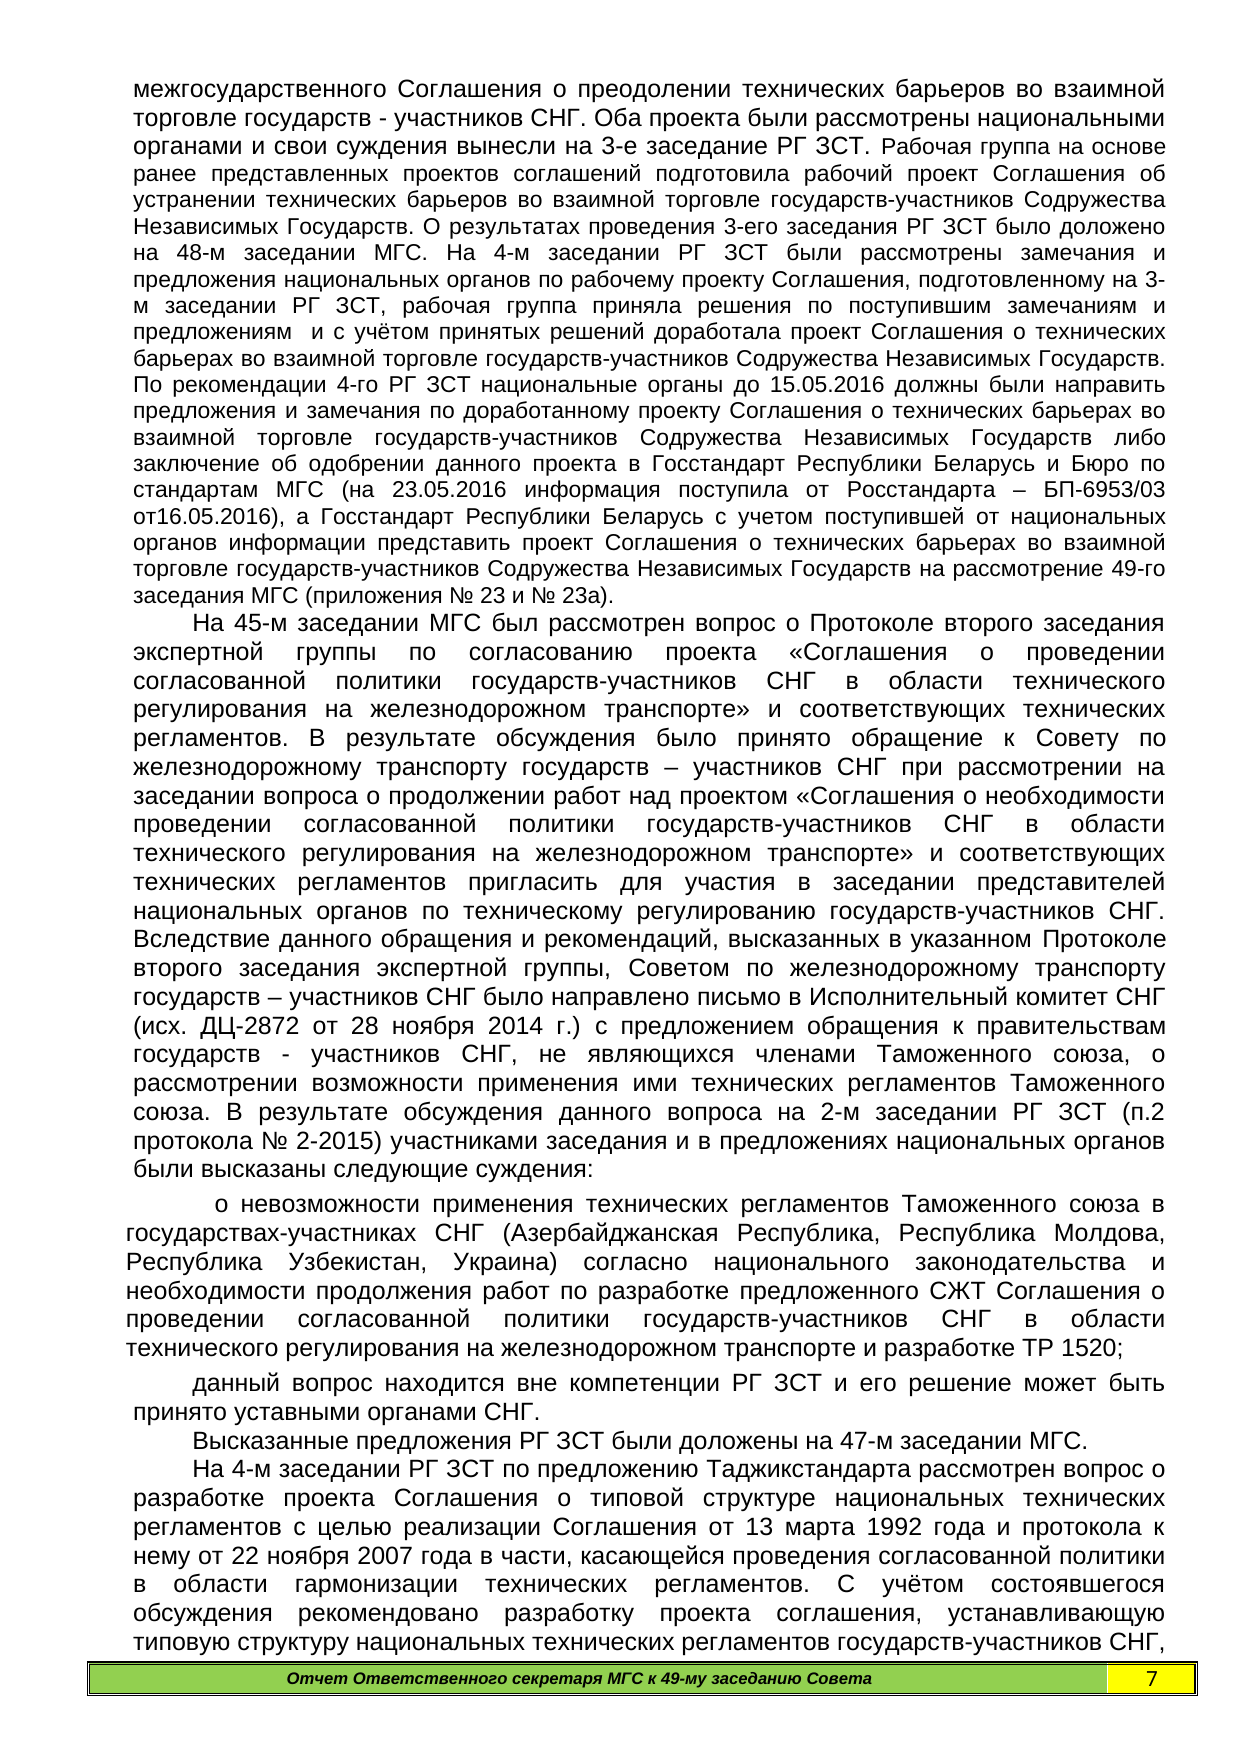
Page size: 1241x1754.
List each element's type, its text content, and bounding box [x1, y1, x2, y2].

list Высказанные предложения РГ ЗСТ были доложены на 47-м заседании МГС. [133, 1426, 1166, 1454]
list На 45-м заседании МГС был рассмотрен вопрос о Протоколе второго заседания экспертной группы по согласованию проекта «Соглашения о проведении согласованной политики государств-участников СНГ в области технического регулирования на железнодорожном транспорте» и соответствующих технических регламентов. В результате обсуждения было принято обращение к Совету по железнодорожному транспорту государств – участников СНГ при рассмотрении на заседании вопроса о продолжении работ над проектом «Соглашения о необходимости проведении согласованной политики государств-участников СНГ в области технического регулирования на железнодорожном транспорте» и соответствующих технических регламентов пригласить для участия в заседании представителей национальных органов по техническому регулированию государств-участников СНГ. Вследствие данного обращения и рекомендаций, высказанных в указанном Протоколе второго заседания экспертной группы, Советом по железнодорожному транспорту государств – участников СНГ было направлено письмо в Исполнительный комитет СНГ (исх. ДЦ-2872 от 28 ноября 2014 г.) с предложением обращения к правительствам государств - участников СНГ, не являющихся членами Таможенного союза, о рассмотрении возможности применения ими технических регламентов Таможенного союза. В результате обсуждения данного вопроса на 2-м заседании РГ ЗСТ (п.2 протокола № 2-2015) участниками заседания и в предложениях национальных органов были высказаны следующие суждения: [133, 608, 1166, 1183]
text о невозможности применения технических регламентов Таможенного союза в государствах-участниках СНГ (Азербайджанская Республика, Республика Молдова, Республика Узбекистан, Украина) согласно национального законодательства и необходимости продолжения работ по разработке предложенного СЖТ Соглашения о проведении согласованной политики государств-участников СНГ в области технического регулирования на железнодорожном транспорте и разработке ТР 1520; [126, 1189, 1166, 1362]
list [133, 74, 1166, 608]
list данный вопрос находится вне компетенции РГ ЗСТ и его решение может быть принято уставными органами СНГ. [133, 1368, 1166, 1426]
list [133, 1454, 1166, 1656]
